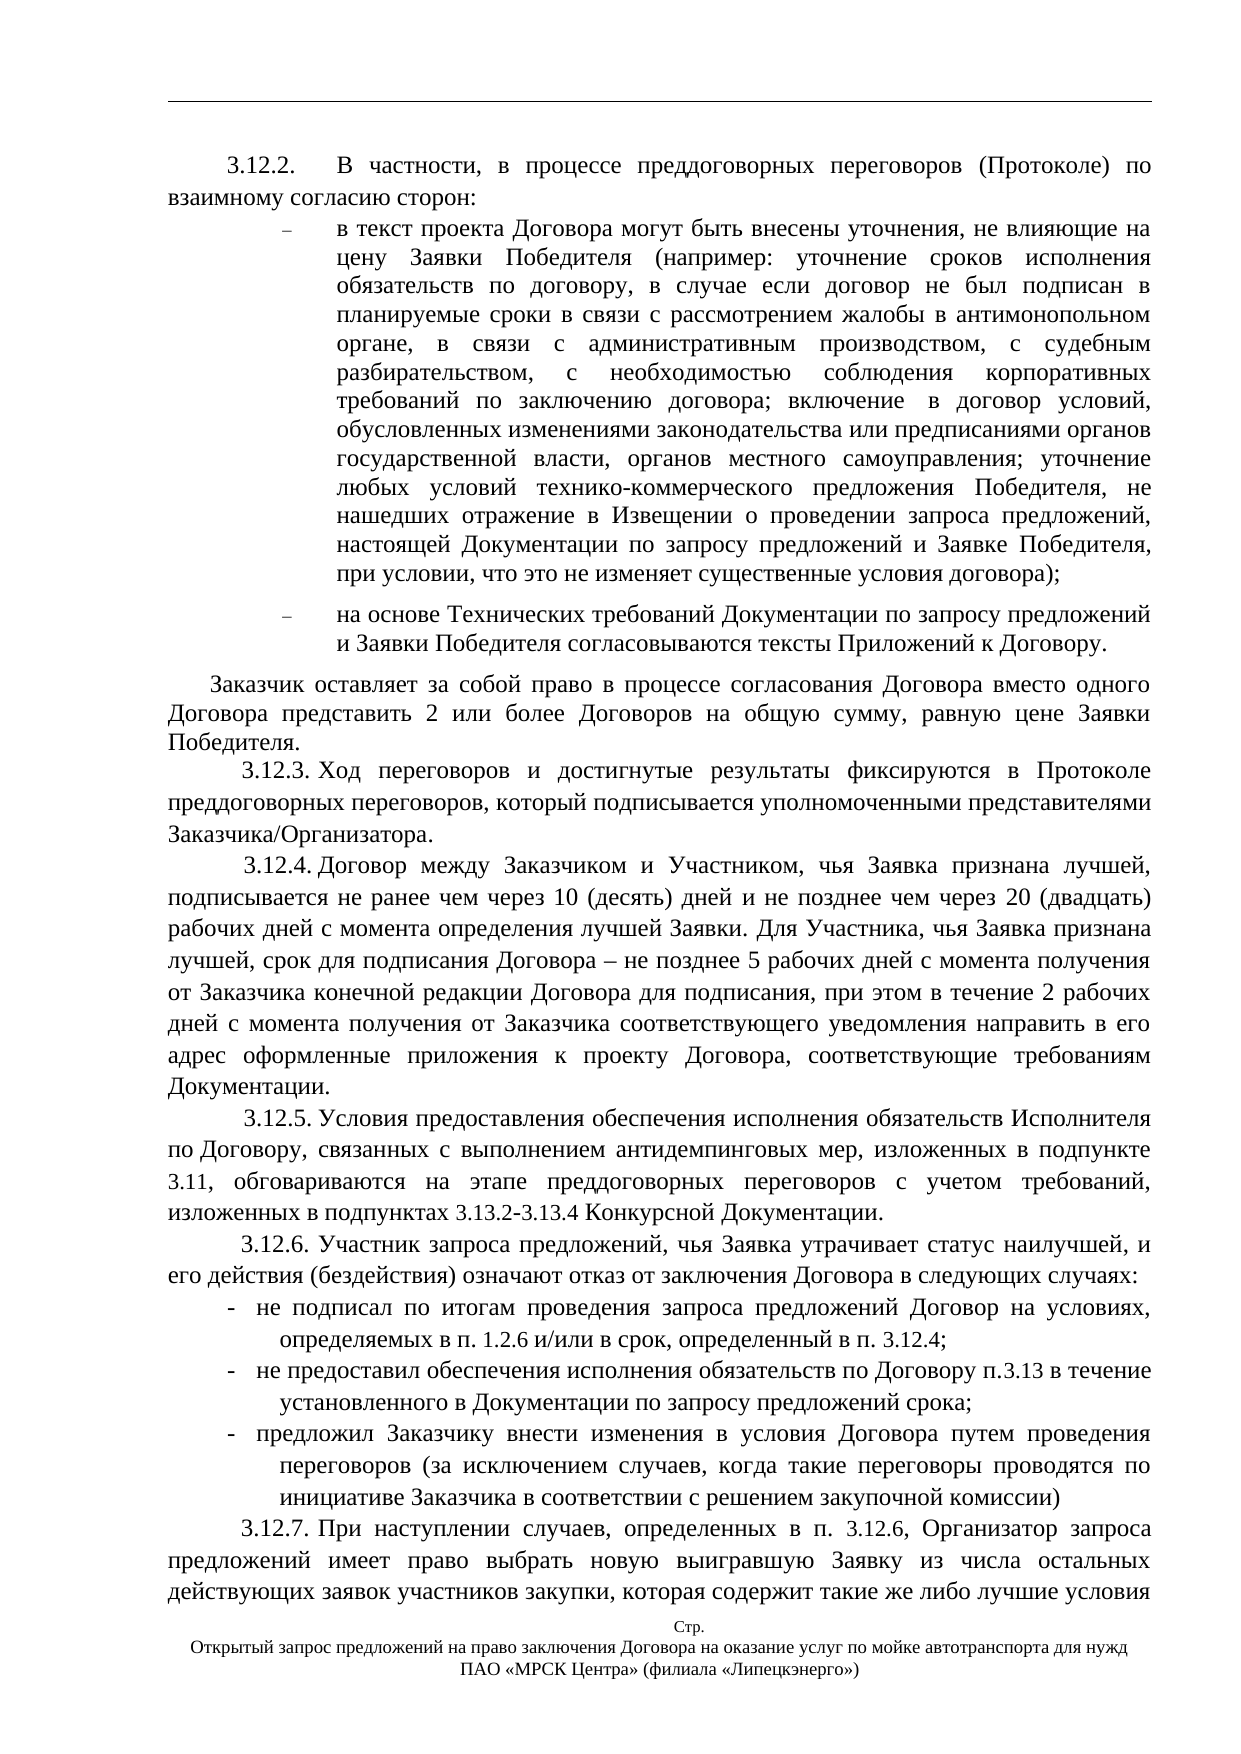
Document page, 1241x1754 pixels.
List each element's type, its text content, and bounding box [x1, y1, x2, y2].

list в текст проекта Договора могут быть внесены уточнения, не влияющие на цену Заявки Победителя (например: уточнение сроков исполнения обязательств по договору, в случае если договор не был подписан в планируемые сроки в связи с рассмотрением жалобы в антимонопольном органе, в связи с административным производством, с судебным разбирательством, с необходимостью соблюдения корпоративных требований по заключению договора; включение в договор условий, обусловленных изменениями законодательства или предписаниями органов государственной власти, органов местного самоуправления; уточнение любых условий технико-коммерческого предложения Победителя, не нашедших отражение в Извещении о проведении запроса предложений, настоящей Документации по запросу предложений и Заявке Победителя, при условии, что это не изменяет существенные условия договора); [280, 213, 1152, 587]
list предложил Заказчику внести изменения в условия Договора путем проведения переговоров (за исключением случаев, когда такие переговоры проводятся по инициативе Заказчика в соответствии с решением закупочной комиссии) [227, 1418, 1152, 1510]
list В частности, в процессе преддоговорных переговоров (Протоколе) по взаимному согласию сторон: [168, 150, 1152, 210]
list Условия предоставления обеспечения исполнения обязательств Исполнителя по Договору, связанных с выполнением антидемпинговых мер, изложенных в подпункте 3.11, обговариваются на этапе преддоговорных переговоров с учетом требований, изложенных в подпунктах 3.13.2-3.13.4 Конкурсной Документации. [168, 1103, 1152, 1226]
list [168, 1513, 1152, 1605]
list Ход переговоров и достигнутые результаты фиксируются в Протоколе преддоговорных переговоров, который подписывается уполномоченными представителями Заказчика/Организатора. [168, 756, 1152, 847]
list Договор между Заказчиком и Участником, чья Заявка признана лучшей, подписывается не ранее чем через 10 (десять) дней и не позднее чем через 20 (двадцать) рабочих дней с момента определения лучшей Заявки. Для Участника, чья Заявка признана лучшей, срок для подписания Договора – не позднее 5 рабочих дней с момента получения от Заказчика конечной редакции Договора для подписания, при этом в течение 2 рабочих дней с момента получения от Заказчика соответствующего уведомления направить в его адрес оформленные приложения к проекту Договора, соответствующие требованиям Документации. [168, 850, 1152, 1100]
list на основе Технических требований Документации по запросу предложений и Заявки Победителя согласовываются тексты Приложений к Договору. [280, 599, 1152, 657]
text Заказчик оставляет за собой право в процессе согласования Договора вместо одного Договора представить 2 или более Договоров на общую сумму, равную цене Заявки Победителя. [168, 669, 1152, 756]
list не подписал по итогам проведения запроса предложений Договор на условиях, определяемых в п. 1.2.6 и/или в срок, определенный в п. 3.12.4; [227, 1292, 1152, 1352]
list не предоставил обеспечения исполнения обязательств по Договору п.3.13 в течение установленного в Документации по запросу предложений срока; [227, 1355, 1152, 1416]
list Участник запроса предложений, чья Заявка утрачивает статус наилучшей, и его действия (бездействия) означают отказ от заключения Договора в следующих случаях: [168, 1229, 1152, 1289]
